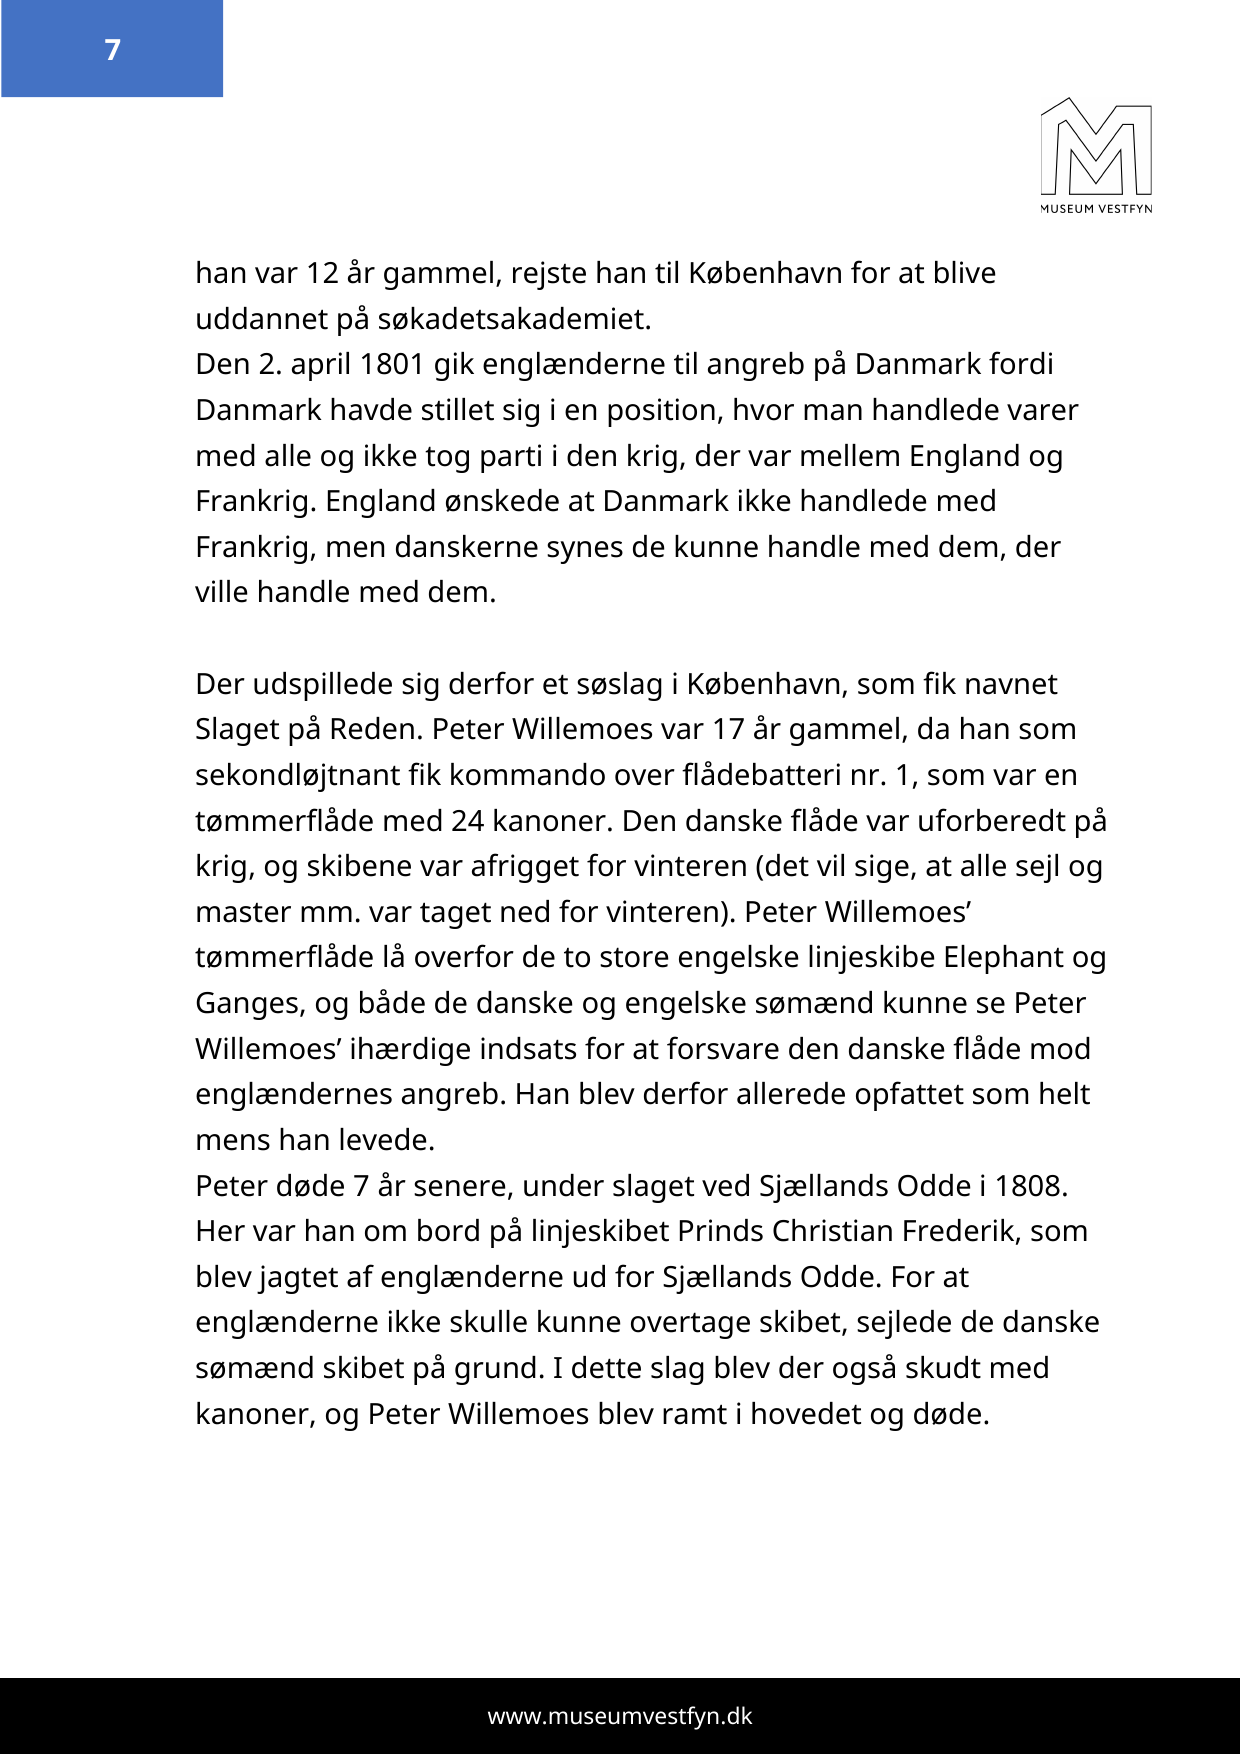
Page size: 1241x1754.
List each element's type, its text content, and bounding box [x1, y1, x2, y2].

picture [1041, 97, 1152, 213]
text Peter døde 7 år senere, under slaget ved Sjællands Odde i 1808. Her var han om bord på linjeskibet Prinds Christian Frederik, som blev jagtet af englænderne ud for Sjællands Odde. For at englænderne ikke skulle kunne overtage skibet, sejlede de danske sømænd skibet på grund. I dette slag blev der også skudt med kanoner, og Peter Willemoes blev ramt i hovedet og døde. [195, 1165, 1120, 1433]
text Der udspillede sig derfor et søslag i København, som fik navnet Slaget på Reden. Peter Willemoes var 17 år gammel, da han som sekondløjtnant fik kommando over flådebatteri nr. 1, som var en tømmerflåde med 24 kanoner. Den danske flåde var uforberedt på krig, og skibene var afrigget for vinteren (det vil sige, at alle sejl og master mm. var taget ned for vinteren). Peter Willemoes’ tømmerflåde lå overfor de to store engelske linjeskibe Elephant og Ganges, og både de danske og engelske sømænd kunne se Peter Willemoes’ ihærdige indsats for at forsvare den danske flåde mod englændernes angreb. Han blev derfor allerede opfattet som helt mens han levede. [195, 663, 1120, 1159]
text Den 2. april 1801 gik englænderne til angreb på Danmark fordi Danmark havde stillet sig i en position, hvor man handlede varer med alle og ikke tog parti i den krig, der var mellem England og Frankrig. England ønskede at Danmark ikke handlede med Frankrig, men danskerne synes de kunne handle med dem, der ville handle med dem. [195, 344, 1120, 611]
